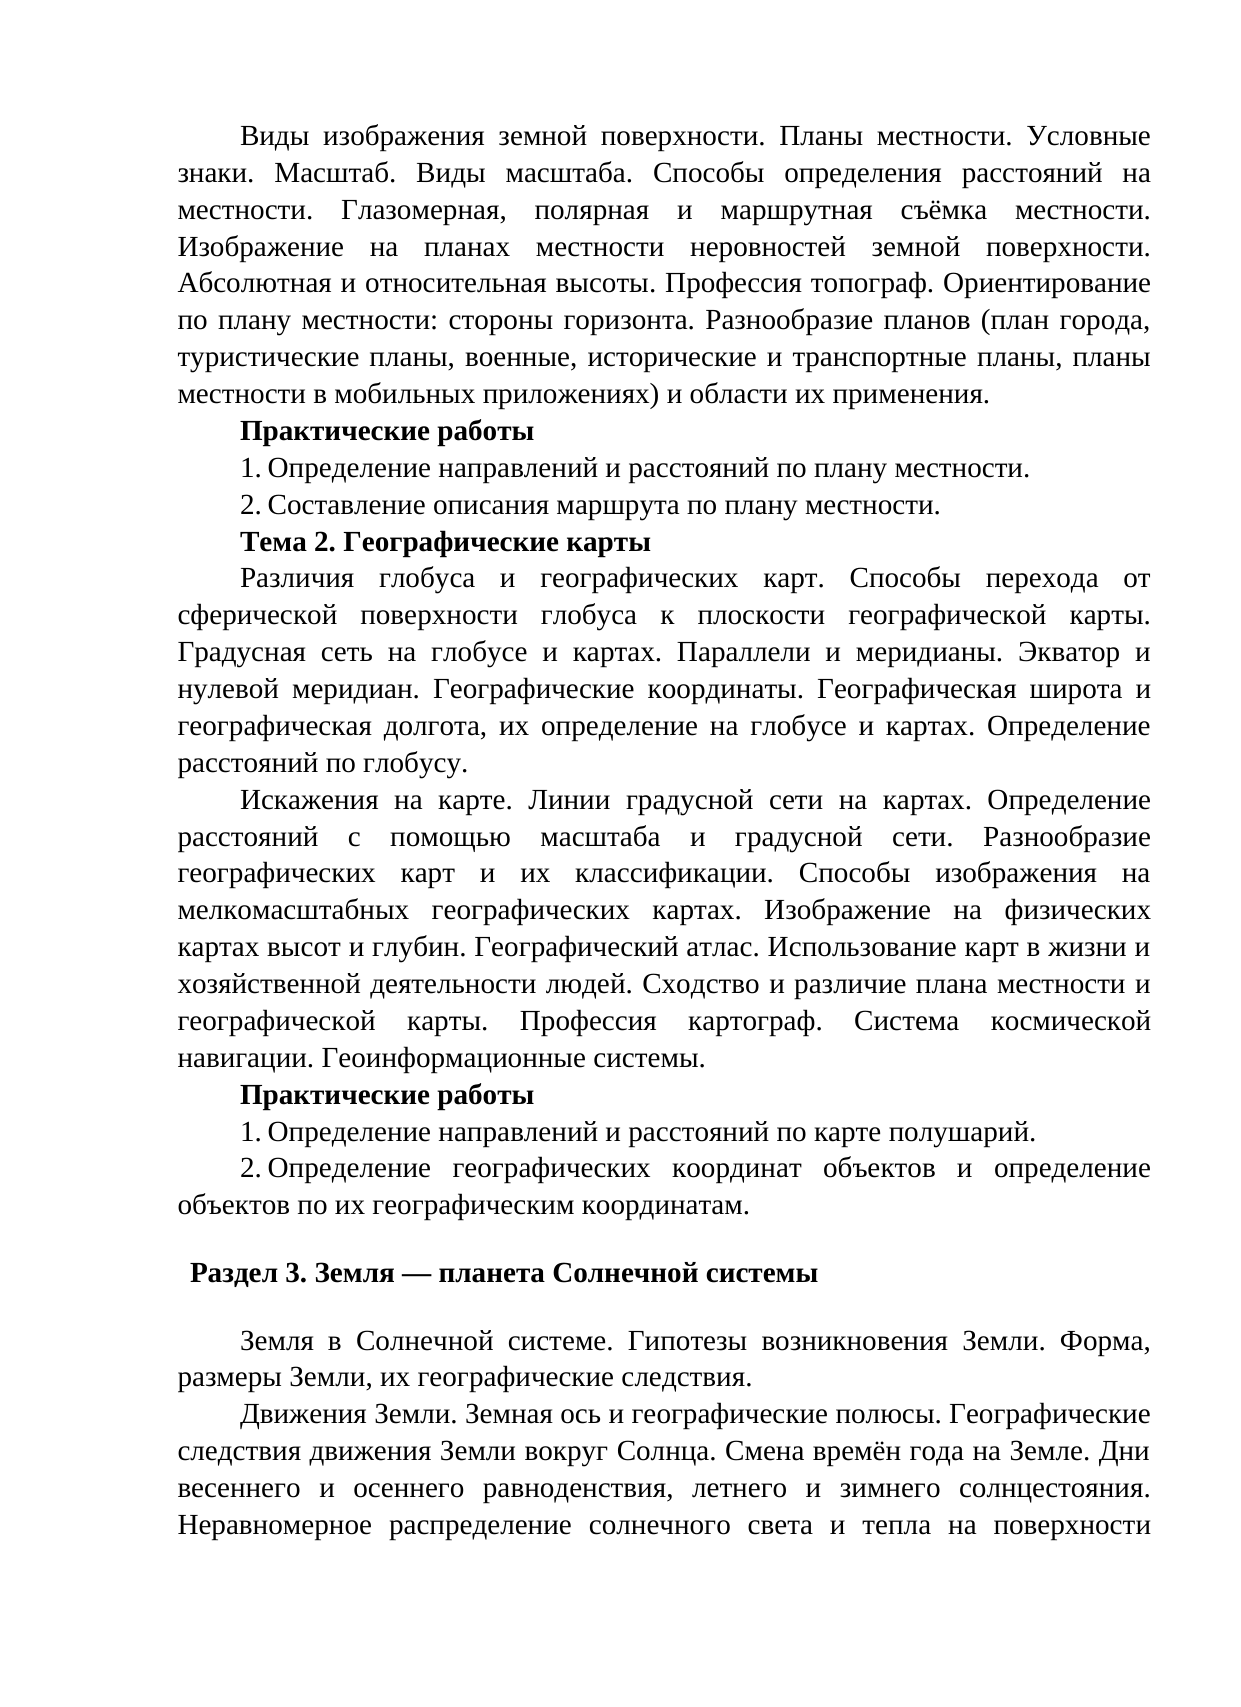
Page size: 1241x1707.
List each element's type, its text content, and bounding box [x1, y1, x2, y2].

text Различия глобуса и географических карт. Способы перехода от сферической поверхности глобуса к плоскости географической карты. Градусная сеть на глобусе и картах. Параллели и меридианы. Экватор и нулевой меридиан. Географические координаты. Географическая широта и географическая долгота, их определение на глобусе и картах. Определение расстояний по глобусу. [177, 561, 1152, 778]
text Виды изображения земной поверхности. Планы местности. Условные знаки. Масштаб. Виды масштаба. Способы определения расстояний на местности. Глазомерная, полярная и маршрутная съёмка местности. Изображение на планах местности неровностей земной поверхности. Абсолютная и относительная высоты. Профессия топограф. Ориентирование по плану местности: стороны горизонта. Разнообразие планов (план города, туристические планы, военные, исторические и транспортные планы, планы местности в мобильных приложениях) и области их применения. [177, 118, 1152, 410]
text Земля в Солнечной системе. Гипотезы возникновения Земли. Форма, размеры Земли, их географические следствия. [177, 1323, 1152, 1393]
text Практические работы [177, 1077, 1152, 1110]
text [177, 1396, 1152, 1541]
text 2. Составление описания маршрута по плану местности. [177, 487, 1152, 520]
text 1. Определение направлений и расстояний по карте полушарий. [177, 1114, 1152, 1147]
text Искажения на карте. Линии градусной сети на картах. Определение расстояний с помощью масштаба и градусной сети. Разнообразие географических карт и их классификации. Способы изображения на мелкомасштабных географических картах. Изображение на физических картах высот и глубин. Географический атлас. Использование карт в жизни и хозяйственной деятельности людей. Сходство и различие плана местности и географической карты. Профессия картограф. Система космической навигации. Геоинформационные системы. [177, 782, 1152, 1073]
text Практические работы [177, 413, 1152, 447]
text Тема 2. Географические карты [177, 524, 1152, 557]
text Раздел 3. Земля — планета Солнечной системы [190, 1255, 1152, 1289]
text 1. Определение направлений и расстояний по плану местности. [177, 450, 1152, 483]
text 2. Определение географических координат объектов и определение объектов по их географическим координатам. [177, 1151, 1152, 1221]
